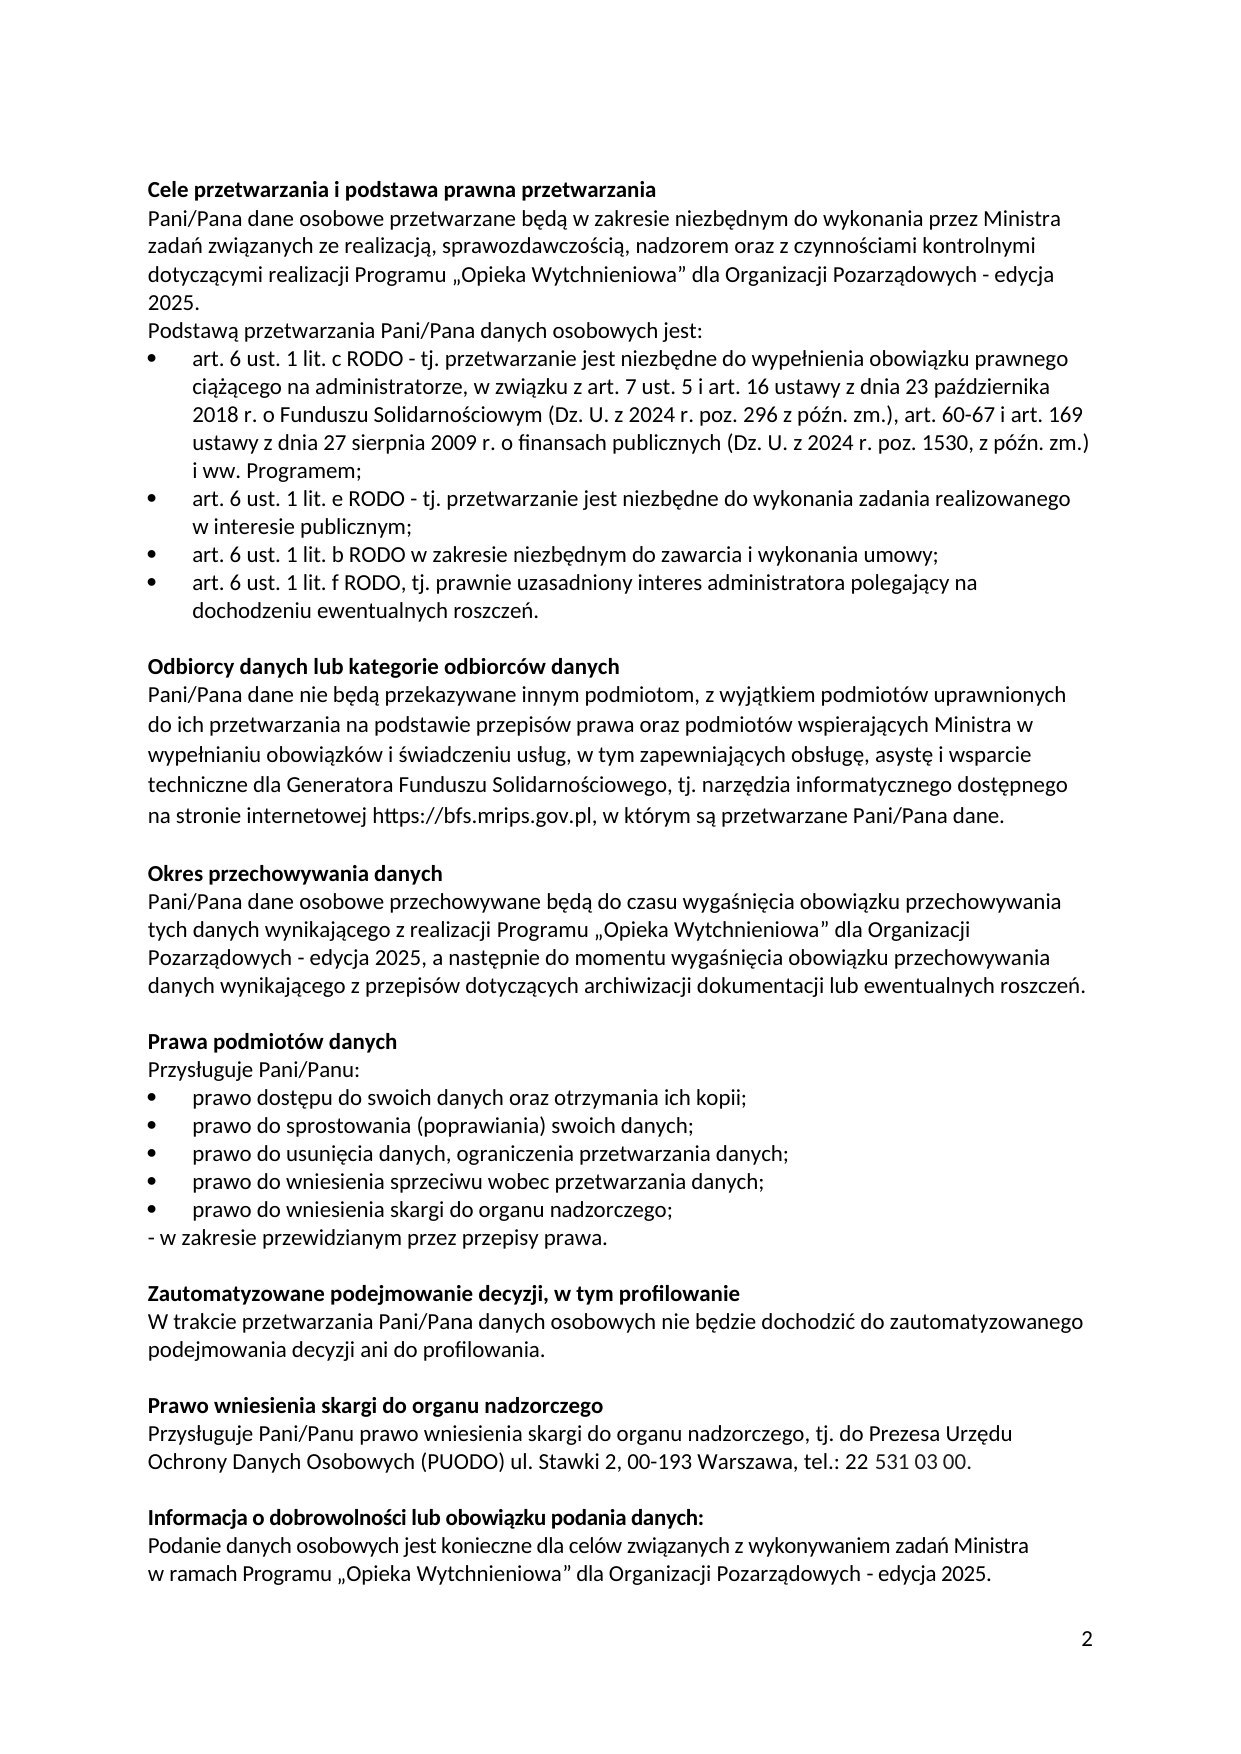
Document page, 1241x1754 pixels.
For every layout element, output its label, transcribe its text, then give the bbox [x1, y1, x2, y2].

list prawo do sprostowania (poprawiania) swoich danych; [148, 1111, 1093, 1139]
text Cele przetwarzania i podstawa prawna przetwarzania [148, 176, 1093, 204]
text Informacja o dobrowolności lub obowiązku podania danych: [148, 1503, 1093, 1532]
text Przysługuje Pani/Panu prawo wniesienia skargi do organu nadzorczego, tj. do Prezesa Urzędu Ochrony Danych Osobowych (PUODO) ul. Stawki 2, 00-193 Warszawa, tel.: 22 531 03 00. [148, 1419, 1093, 1476]
text Pani/Pana dane nie będą przekazywane innym podmiotom, z wyjątkiem podmiotów uprawnionych do ich przetwarzania na podstawie przepisów prawa oraz podmiotów wspierających Ministra w wypełnianiu obowiązków i świadczeniu usług, w tym zapewniających obsługę, asystę i wsparcie techniczne dla Generatora Funduszu Solidarnościowego, tj. narzędzia informatycznego dostępnego na stronie internetowej https://bfs.mrips.gov.pl, w którym są przetwarzane Pani/Pana dane. [148, 680, 1093, 829]
text Podstawą przetwarzania Pani/Pana danych osobowych jest: [148, 316, 1093, 344]
text Przysługuje Pani/Panu: [148, 1055, 1093, 1083]
list art. 6 ust. 1 lit. c RODO - tj. przetwarzanie jest niezbędne do wypełnienia obowiązku prawnego ciążącego na administratorze, w związku z art. 7 ust. 5 i art. 16 ustawy z dnia 23 października 2018 r. o Funduszu Solidarnościowym (Dz. U. z 2024 r. poz. 296 z późn. zm.), art. 60-67 i art. 169 ustawy z dnia 27 sierpnia 2009 r. o finansach publicznych (Dz. U. z 2024 r. poz. 1530, z późn. zm.) i ww. Programem; [148, 344, 1093, 484]
text Prawa podmiotów danych [148, 1027, 1093, 1055]
list art. 6 ust. 1 lit. f RODO, tj. prawnie uzasadniony interes administratora polegający na dochodzeniu ewentualnych roszczeń. [148, 568, 1093, 624]
list prawo dostępu do swoich danych oraz otrzymania ich kopii; [148, 1083, 1093, 1111]
list art. 6 ust. 1 lit. e RODO - tj. przetwarzanie jest niezbędne do wykonania zadania realizowanego w interesie publicznym; [148, 484, 1093, 540]
text Podanie danych osobowych jest konieczne dla celów związanych z wykonywaniem zadań Ministra w ramach Programu „Opieka Wytchnieniowa” dla Organizacji Pozarządowych - edycja 2025. [148, 1532, 1093, 1588]
list prawo do usunięcia danych, ograniczenia przetwarzania danych; [148, 1139, 1093, 1167]
text Zautomatyzowane podejmowanie decyzji, w tym profilowanie [148, 1279, 1093, 1307]
text Pani/Pana dane osobowe przetwarzane będą w zakresie niezbędnym do wykonania przez Ministra zadań związanych ze realizacją, sprawozdawczością, nadzorem oraz z czynnościami kontrolnymi dotyczącymi realizacji Programu „Opieka Wytchnieniowa” dla Organizacji Pozarządowych - edycja 2025. [148, 204, 1093, 316]
text - w zakresie przewidzianym przez przepisy prawa. [148, 1223, 1093, 1251]
text Pani/Pana dane osobowe przechowywane będą do czasu wygaśnięcia obowiązku przechowywania tych danych wynikającego z realizacji Programu „Opieka Wytchnieniowa” dla Organizacji Pozarządowych - edycja 2025, a następnie do momentu wygaśnięcia obowiązku przechowywania danych wynikającego z przepisów dotyczących archiwizacji dokumentacji lub ewentualnych roszczeń. [148, 887, 1093, 999]
text Okres przechowywania danych [148, 859, 1093, 887]
list prawo do wniesienia skargi do organu nadzorczego; [148, 1195, 1093, 1223]
text Odbiorcy danych lub kategorie odbiorców danych [148, 652, 1093, 680]
text W trakcie przetwarzania Pani/Pana danych osobowych nie będzie dochodzić do zautomatyzowanego podejmowania decyzji ani do profilowania. [148, 1307, 1093, 1363]
list prawo do wniesienia sprzeciwu wobec przetwarzania danych; [148, 1167, 1093, 1195]
text Prawo wniesienia skargi do organu nadzorczego [148, 1391, 1093, 1419]
list art. 6 ust. 1 lit. b RODO w zakresie niezbędnym do zawarcia i wykonania umowy; [148, 540, 1093, 568]
